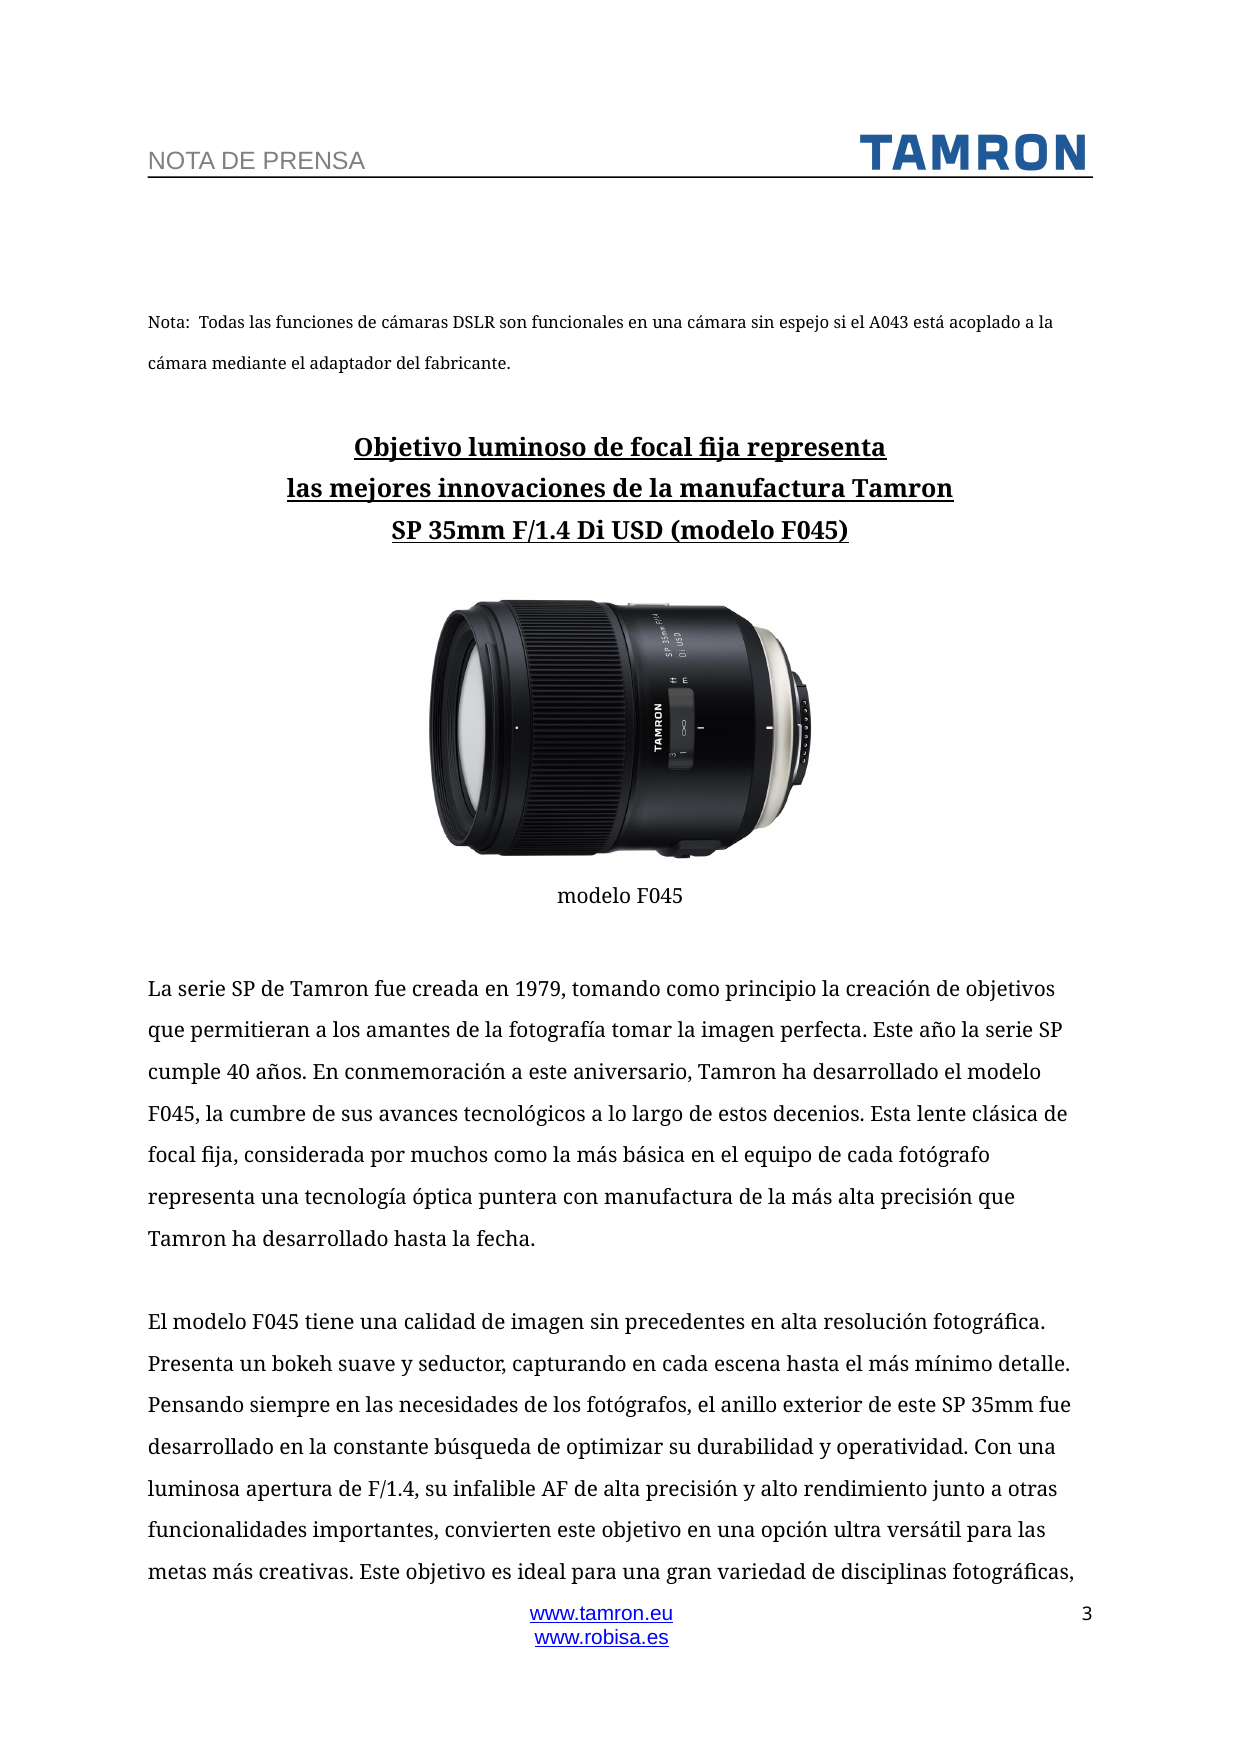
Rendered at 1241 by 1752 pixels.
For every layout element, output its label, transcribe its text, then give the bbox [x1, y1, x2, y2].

text Nota: Todas las funciones de cámaras DSLR son funcionales en una cámara sin espejo si el A043 está acoplado a la cámara mediante el adaptador del fabricante. [148, 301, 1092, 384]
text Objetivo luminoso de focal fija representa [148, 426, 1092, 467]
text La serie SP de Tamron fue creada en 1979, tomando como principio la creación de objetivos que permitieran a los amantes de la fotografía tomar la imagen perfecta. Este año la serie SP cumple 40 años. En conmemoración a este aniversario, Tamron ha desarrollado el modelo F045, la cumbre de sus avances tecnológicos a lo largo de estos decenios. Esta lente clásica de focal fija, considerada por muchos como la más básica en el equipo de cada fotógrafo representa una tecnología óptica puntera con manufactura de la más alta precisión que Tamron ha desarrollado hasta la fecha. [148, 967, 1092, 1259]
picture [856, 133, 1089, 173]
picture [303, 550, 937, 900]
